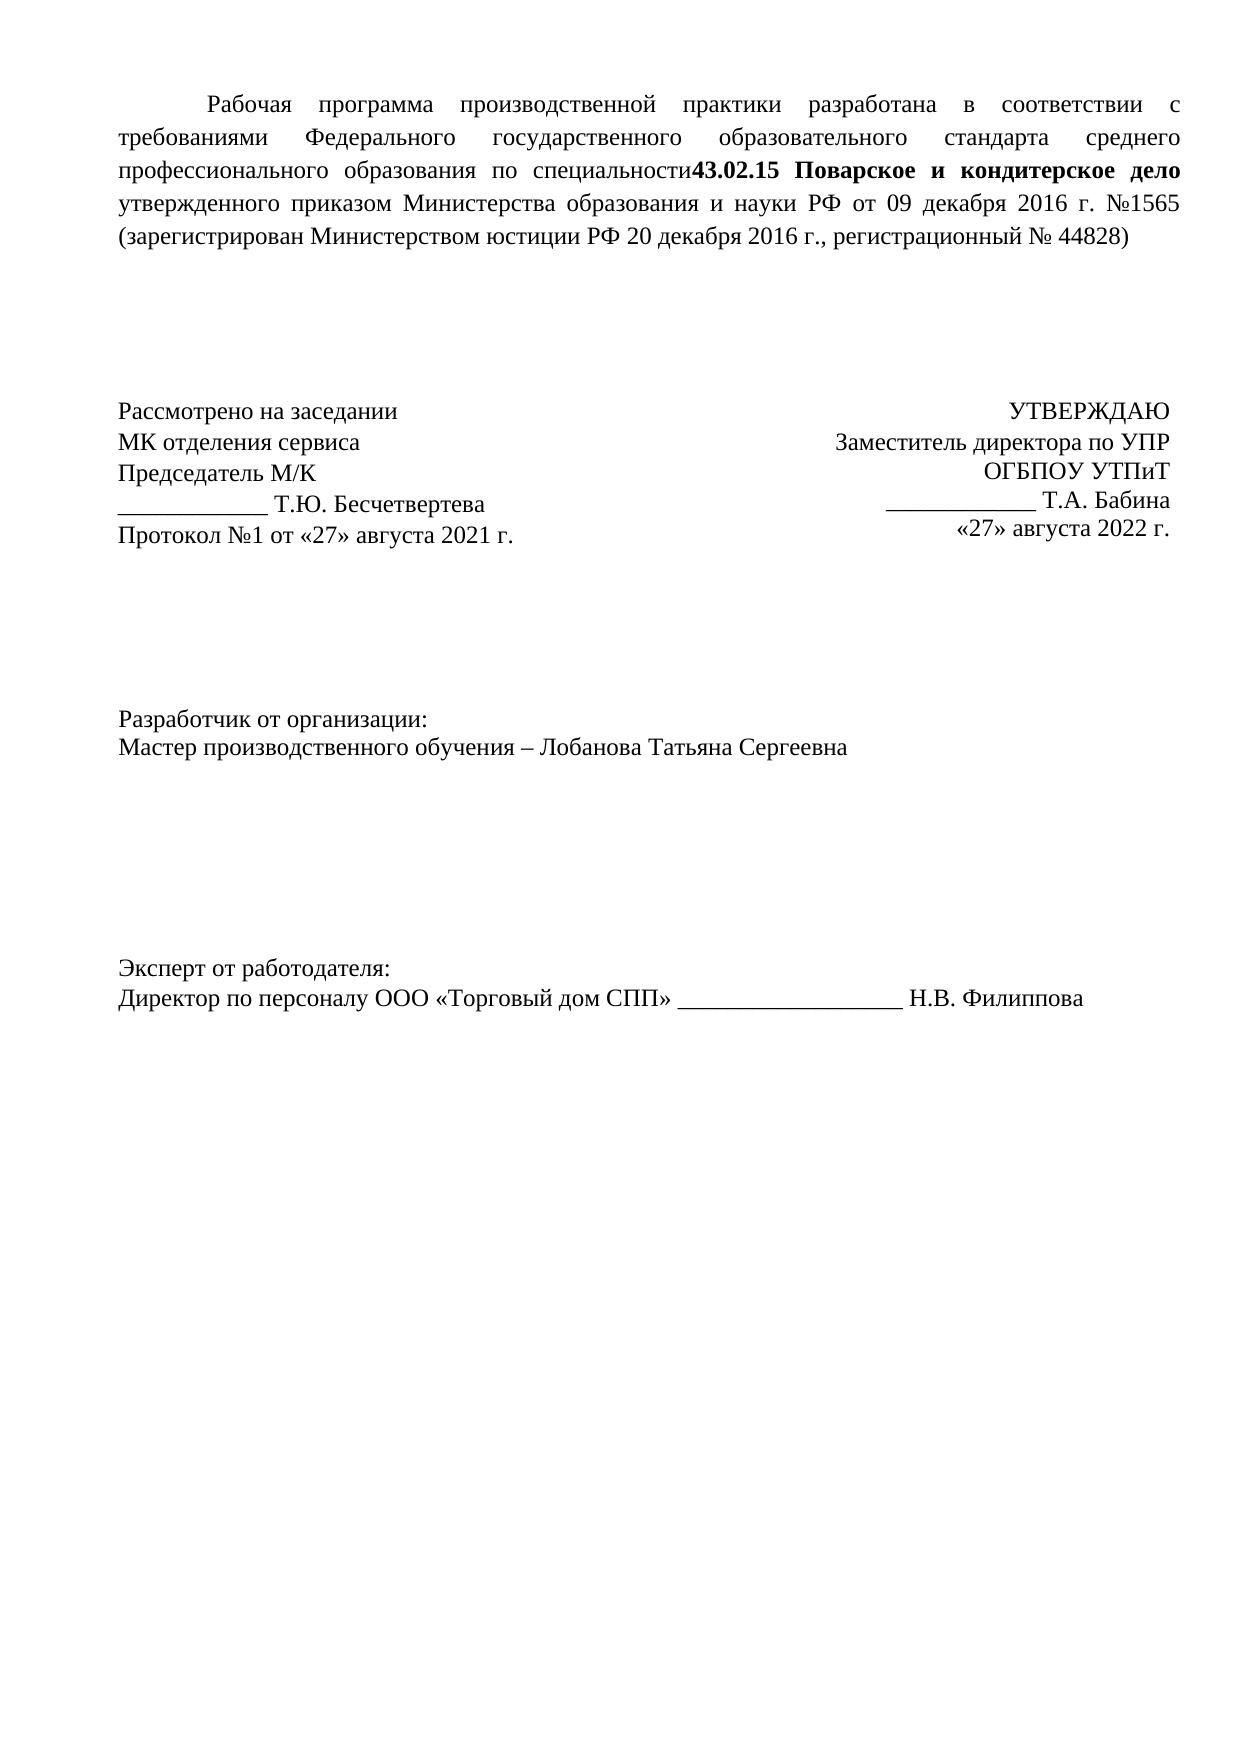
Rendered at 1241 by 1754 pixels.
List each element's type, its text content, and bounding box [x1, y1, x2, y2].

text Эксперт от работодателя: [118, 953, 1181, 982]
text Разработчик от организации: [118, 704, 1181, 732]
table_header УТВЕРЖДАЮ Заместитель директора по УПР ОГБПОУ УТПиТ ____________ Т.А. Бабина «27» августа 2022 г. [609, 396, 1181, 560]
table_header Рассмотрено на заседании МК отделения сервиса Председатель М/К ____________ Т.Ю. Бесчетвертева Протокол №1 от «27» августа 2021 г. [93, 396, 609, 560]
text Рабочая программа производственной практики разработана в соответствии с требованиями Федерального государственного образовательного стандарта среднего профессионального образования по специальности43.02.15 Поварское и кондитерское дело утвержденного приказом Министерства образования и науки РФ от 09 декабря 2016 г. №1565 (зарегистрирован Министерством юстиции РФ 20 декабря 2016 г., регистрационный № 44828) [118, 89, 1181, 249]
text Мастер производственного обучения – Лобанова Татьяна Сергеевна [118, 732, 1181, 761]
text Директор по персоналу ООО «Торговый дом СПП» __________________ Н.В. Филиппова [118, 983, 1181, 1012]
